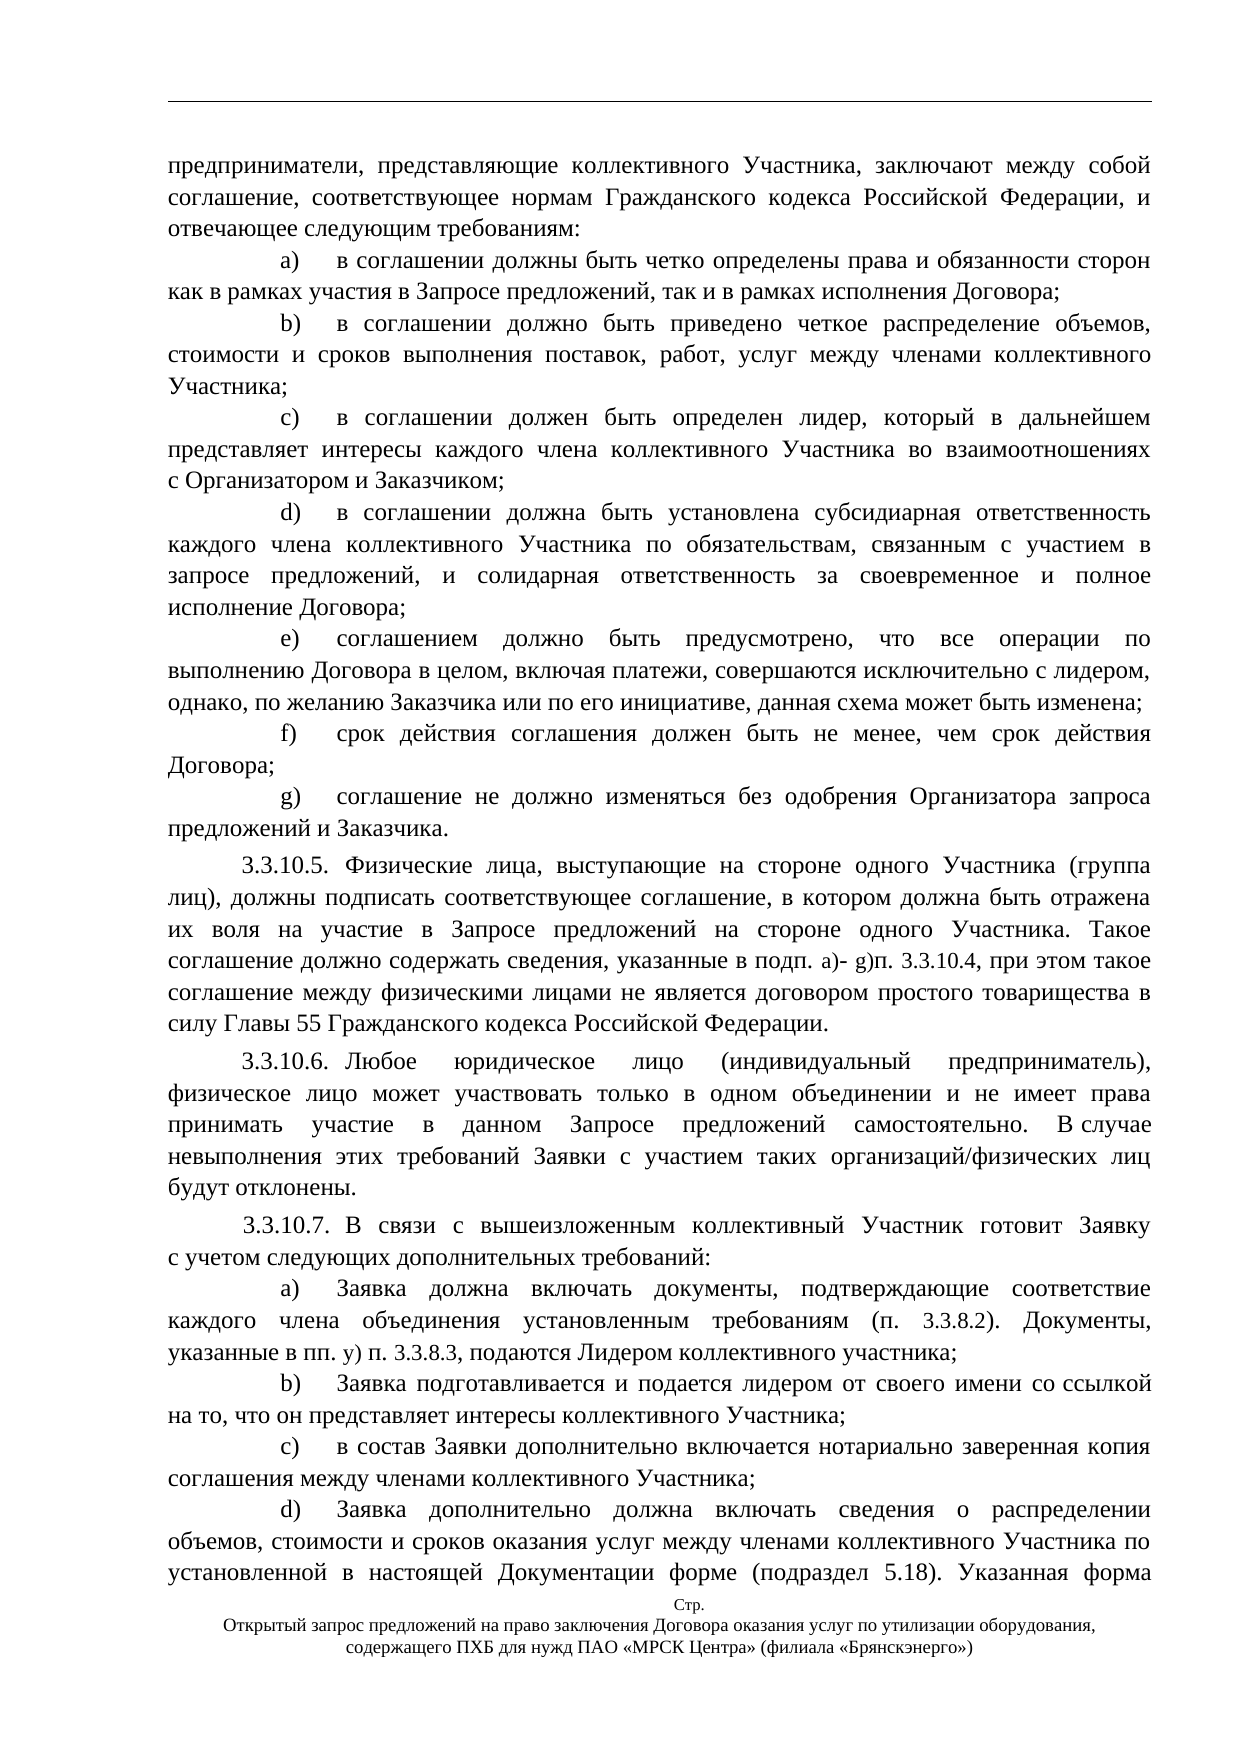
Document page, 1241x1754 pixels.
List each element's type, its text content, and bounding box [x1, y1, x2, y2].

list В связи с вышеизложенным коллективный Участник готовит Заявку с учетом следующих дополнительных требований: [168, 1210, 1152, 1271]
list Физические лица, выступающие на стороне одного Участника (группа лиц), должны подписать соответствующее соглашение, в котором должна быть отражена их воля на участие в Запросе предложений на стороне одного Участника. Такое соглашение должно содержать сведения, указанные в подп. a)- g)п. 3.3.10.4, при этом такое соглашение между физическими лицами не является договором простого товарищества в силу Главы 55 Гражданского кодекса Российской Федерации. [168, 851, 1152, 1037]
list в соглашении должно быть приведено четкое распределение объемов, стоимости и сроков выполнения поставок, работ, услуг между членами коллективного Участника; [168, 308, 1152, 400]
list в соглашении должны быть четко определены права и обязанности сторон как в рамках участия в Запросе предложений, так и в рамках исполнения Договора; [168, 245, 1152, 305]
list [168, 150, 1152, 242]
list Заявка должна включать документы, подтверждающие соответствие каждого члена объединения установленным требованиям (п. 3.3.8.2). Документы, указанные в пп. у) п. 3.3.8.3, подаются Лидером коллективного участника; [168, 1273, 1152, 1365]
list в состав Заявки дополнительно включается нотариально заверенная копия соглашения между членами коллективного Участника; [168, 1431, 1152, 1492]
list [168, 1494, 1152, 1586]
list соглашение не должно изменяться без одобрения Организатора запроса предложений и Заказчика. [168, 781, 1152, 842]
list соглашением должно быть предусмотрено, что все операции по выполнению Договора в целом, включая платежи, совершаются исключительно с лидером, однако, по желанию Заказчика или по его инициативе, данная схема может быть изменена; [168, 623, 1152, 715]
list в соглашении должен быть определен лидер, который в дальнейшем представляет интересы каждого члена коллективного Участника во взаимоотношениях с Организатором и Заказчиком; [168, 402, 1152, 494]
list Любое юридическое лицо (индивидуальный предприниматель), физическое лицо может участвовать только в одном объединении и не имеет права принимать участие в данном Запросе предложений самостоятельно. В случае невыполнения этих требований Заявки с участием таких организаций/физических лиц будут отклонены. [168, 1046, 1152, 1201]
list в соглашении должна быть установлена субсидиарная ответственность каждого члена коллективного Участника по обязательствам, связанным с участием в запросе предложений, и солидарная ответственность за своевременное и полное исполнение Договора; [168, 497, 1152, 621]
list Заявка подготавливается и подается лидером от своего имени со ссылкой на то, что он представляет интересы коллективного Участника; [168, 1368, 1152, 1428]
list срок действия соглашения должен быть не менее, чем срок действия Договора; [168, 718, 1152, 778]
